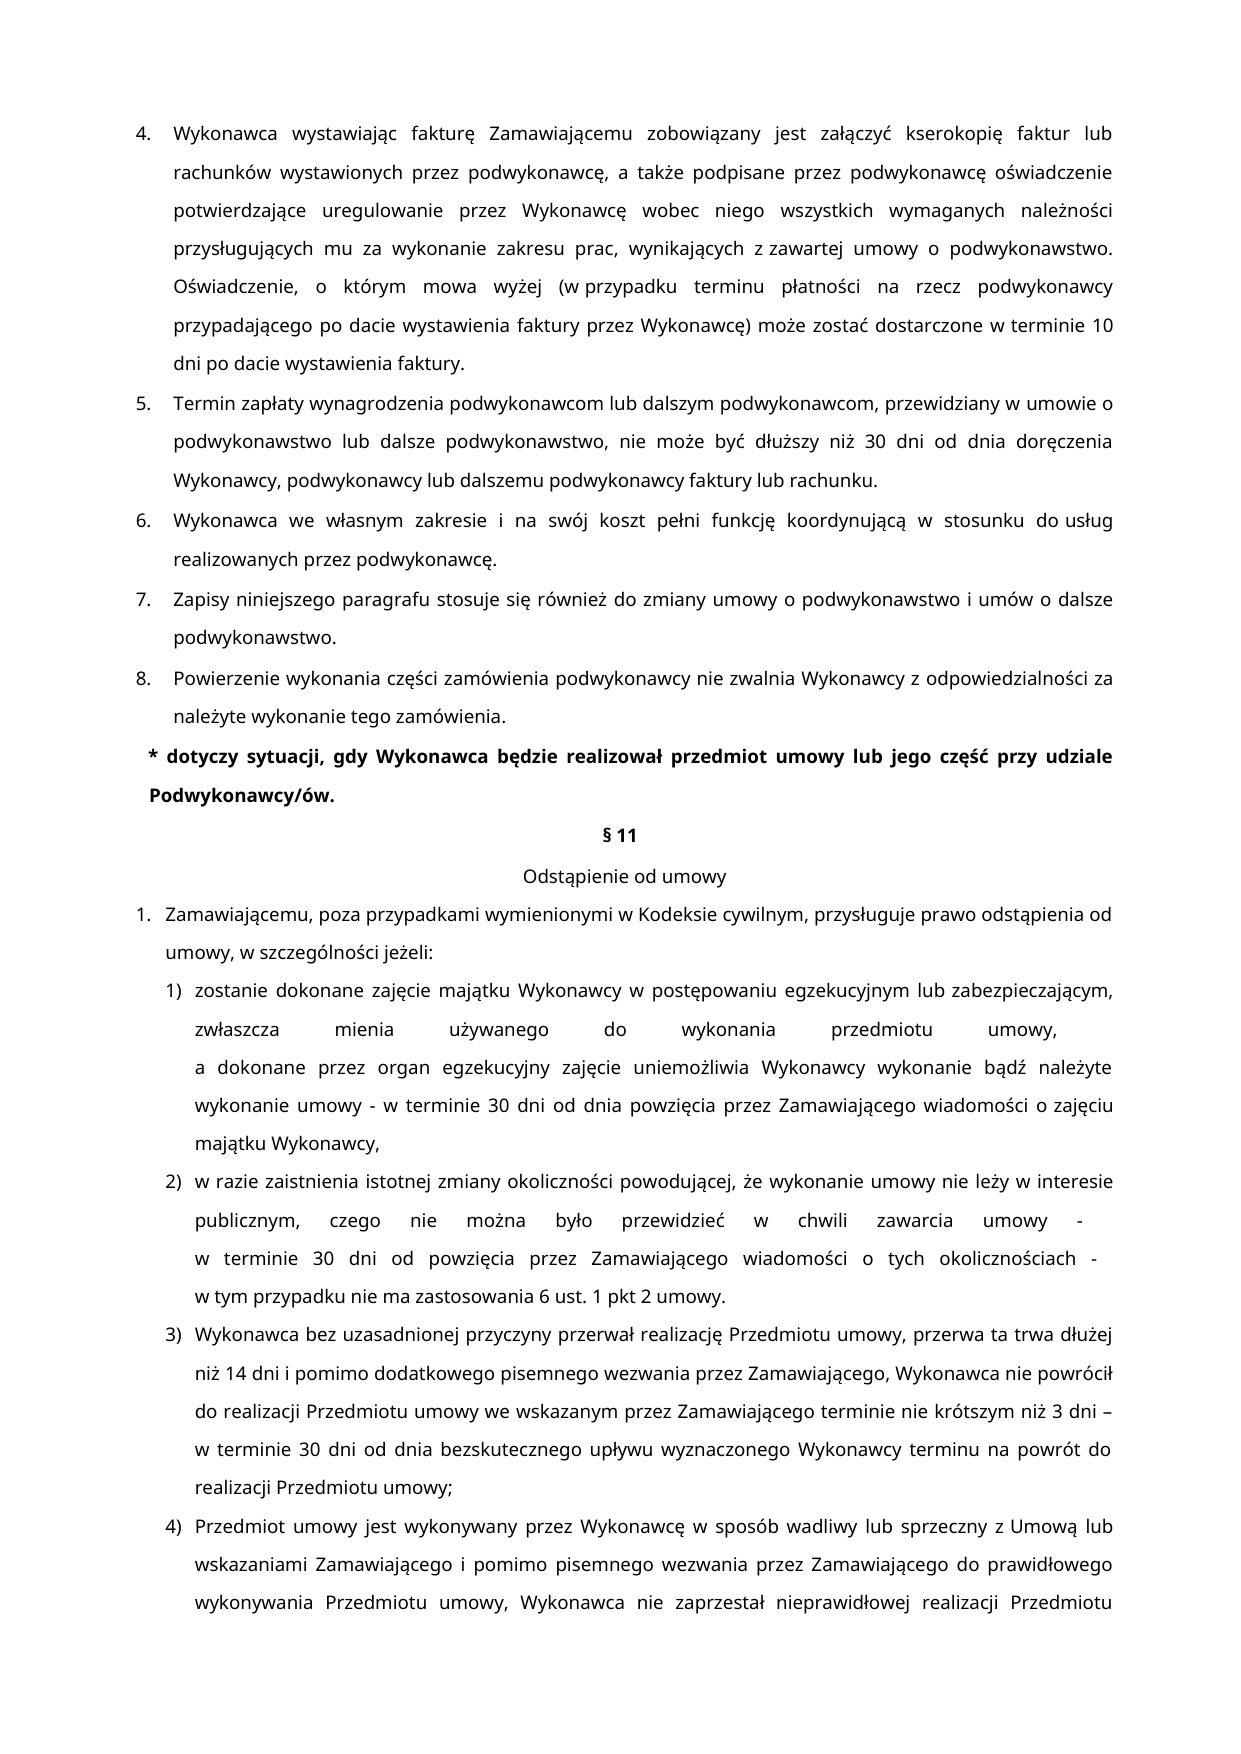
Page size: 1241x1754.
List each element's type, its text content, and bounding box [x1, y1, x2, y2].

list Wykonawca wystawiając fakturę Zamawiającemu zobowiązany jest załączyć kserokopię faktur lub rachunków wystawionych przez podwykonawcę, a także podpisane przez podwykonawcę oświadczenie potwierdzające uregulowanie przez Wykonawcę wobec niego wszystkich wymaganych należności przysługujących mu za wykonanie zakresu prac, wynikających z zawartej umowy o podwykonawstwo. Oświadczenie, o którym mowa wyżej (w przypadku terminu płatności na rzecz podwykonawcy przypadającego po dacie wystawienia faktury przez Wykonawcę) może zostać dostarczone w terminie 10 dni po dacie wystawienia faktury. [136, 121, 1113, 376]
list Wykonawca bez uzasadnionej przyczyny przerwał realizację Przedmiotu umowy, przerwa ta trwa dłużej niż 14 dni i pomimo dodatkowego pisemnego wezwania przez Zamawiającego, Wykonawca nie powrócił do realizacji Przedmiotu umowy we wskazanym przez Zamawiającego terminie nie krótszym niż 3 dni – w terminie 30 dni od dnia bezskutecznego upływu wyznaczonego Wykonawcy terminu na powrót do realizacji Przedmiotu umowy; [165, 1322, 1113, 1500]
list Termin zapłaty wynagrodzenia podwykonawcom lub dalszym podwykonawcom, przewidziany w umowie o podwykonawstwo lub dalsze podwykonawstwo, nie może być dłuższy niż 30 dni od dnia doręczenia Wykonawcy, podwykonawcy lub dalszemu podwykonawcy faktury lub rachunku. [136, 391, 1113, 493]
subtitle § 11 [136, 823, 1104, 848]
list w razie zaistnienia istotnej zmiany okoliczności powodującej, że wykonanie umowy nie leży w interesie publicznym, czego nie można było przewidzieć w chwili zawarcia umowy - w terminie 30 dni od powzięcia przez Zamawiającego wiadomości o tych okolicznościach - w tym przypadku nie ma zastosowania 6 ust. 1 pkt 2 umowy. [165, 1169, 1113, 1309]
text * dotyczy sytuacji, gdy Wykonawca będzie realizował przedmiot umowy lub jego część przy udziale Podwykonawcy/ów. [148, 744, 1113, 808]
list Zapisy niniejszego paragrafu stosuje się również do zmiany umowy o podwykonawstwo i umów o dalsze podwykonawstwo. [136, 586, 1113, 650]
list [165, 1513, 1113, 1615]
list Wykonawca we własnym zakresie i na swój koszt pełni funkcję koordynującą w stosunku do usług realizowanych przez podwykonawcę. [136, 508, 1113, 571]
list zostanie dokonane zajęcie majątku Wykonawcy w postępowaniu egzekucyjnym lub zabezpieczającym, zwłaszcza mienia używanego do wykonania przedmiotu umowy, a dokonane przez organ egzekucyjny zajęcie uniemożliwia Wykonawcy wykonanie bądź należyte wykonanie umowy - w terminie 30 dni od dnia powzięcia przez Zamawiającego wiadomości o zajęciu majątku Wykonawcy, [165, 978, 1113, 1156]
list Powierzenie wykonania części zamówienia podwykonawcy nie zwalnia Wykonawcy z odpowiedzialności za należyte wykonanie tego zamówienia. [136, 665, 1113, 729]
list Zamawiającemu, poza przypadkami wymienionymi w Kodeksie cywilnym, przysługuje prawo odstąpienia od umowy, w szczególności jeżeli: [136, 901, 1113, 965]
text Odstąpienie od umowy [136, 863, 1113, 888]
